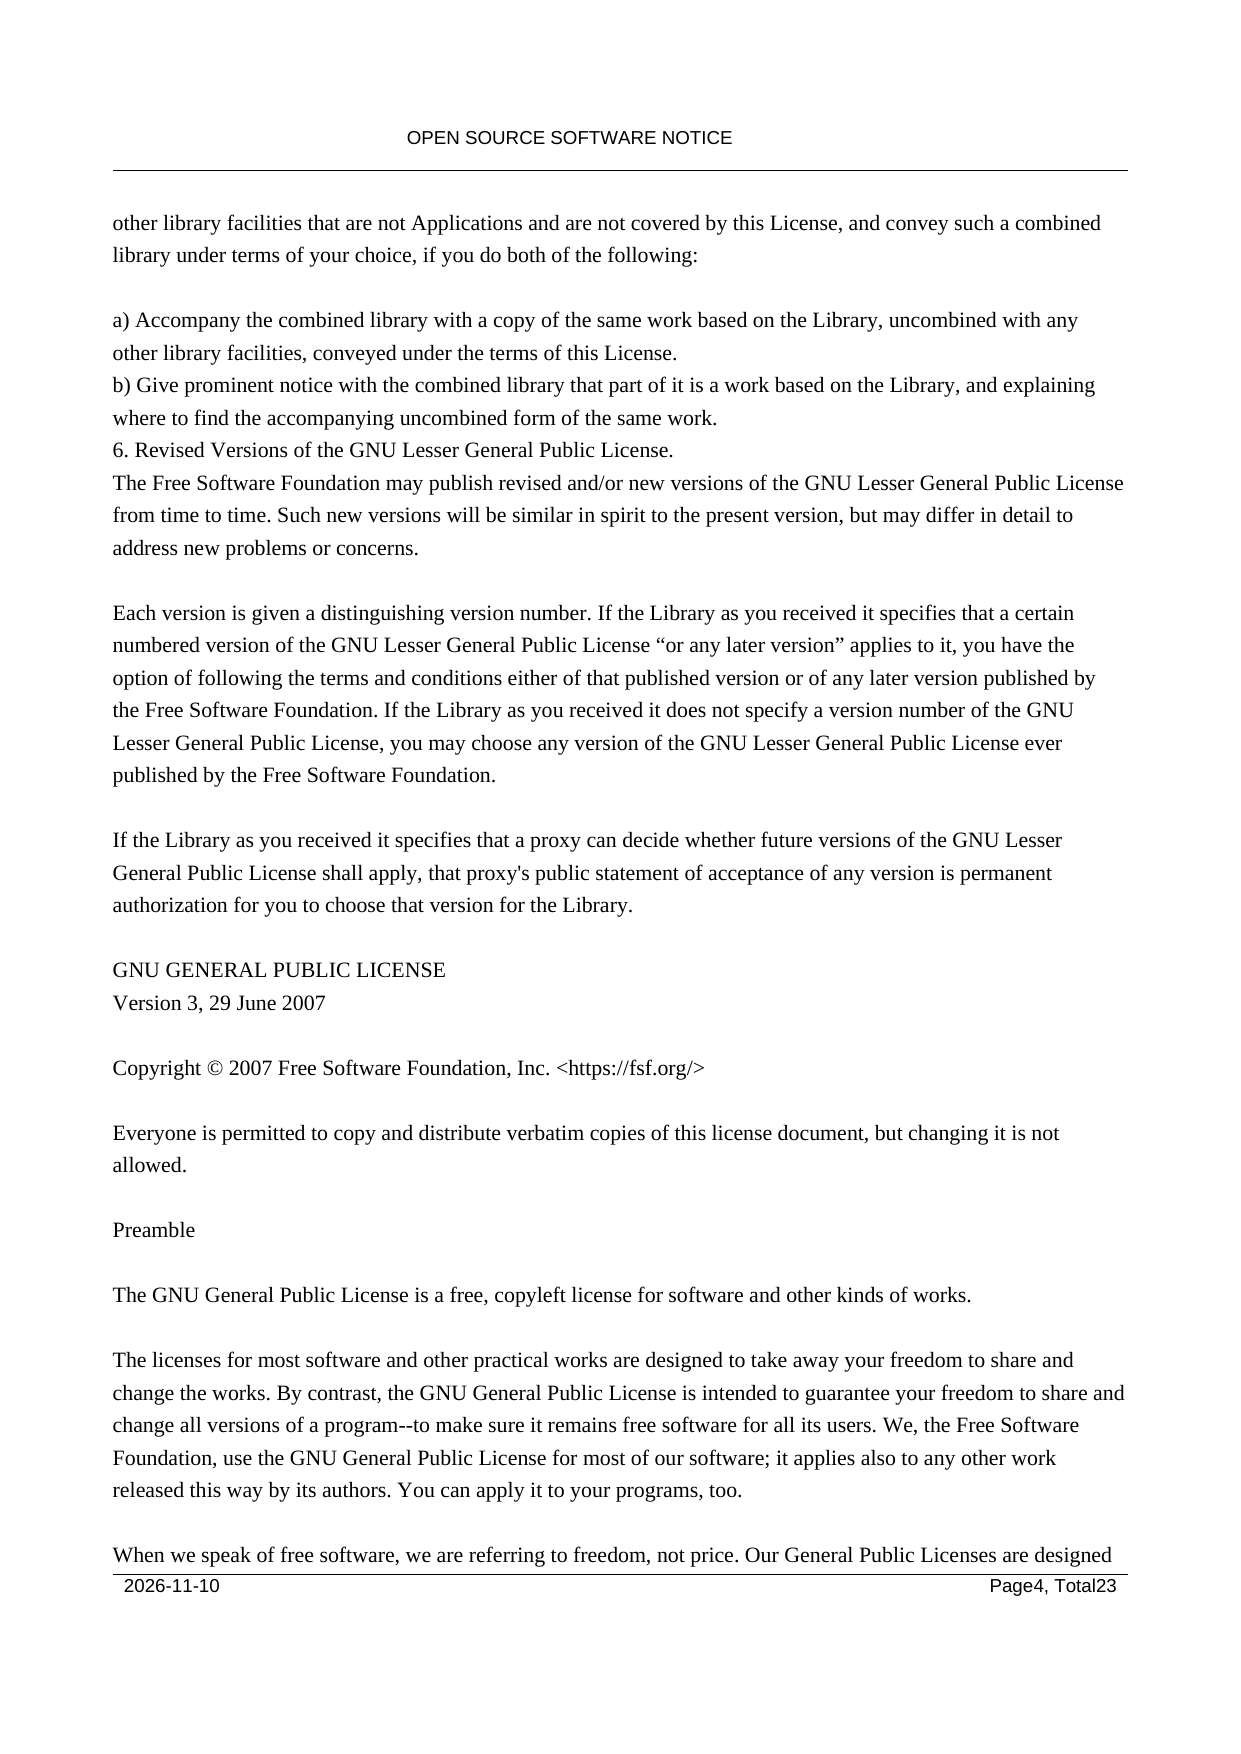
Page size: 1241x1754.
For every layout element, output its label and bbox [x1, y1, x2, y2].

text [112, 206, 1128, 1571]
